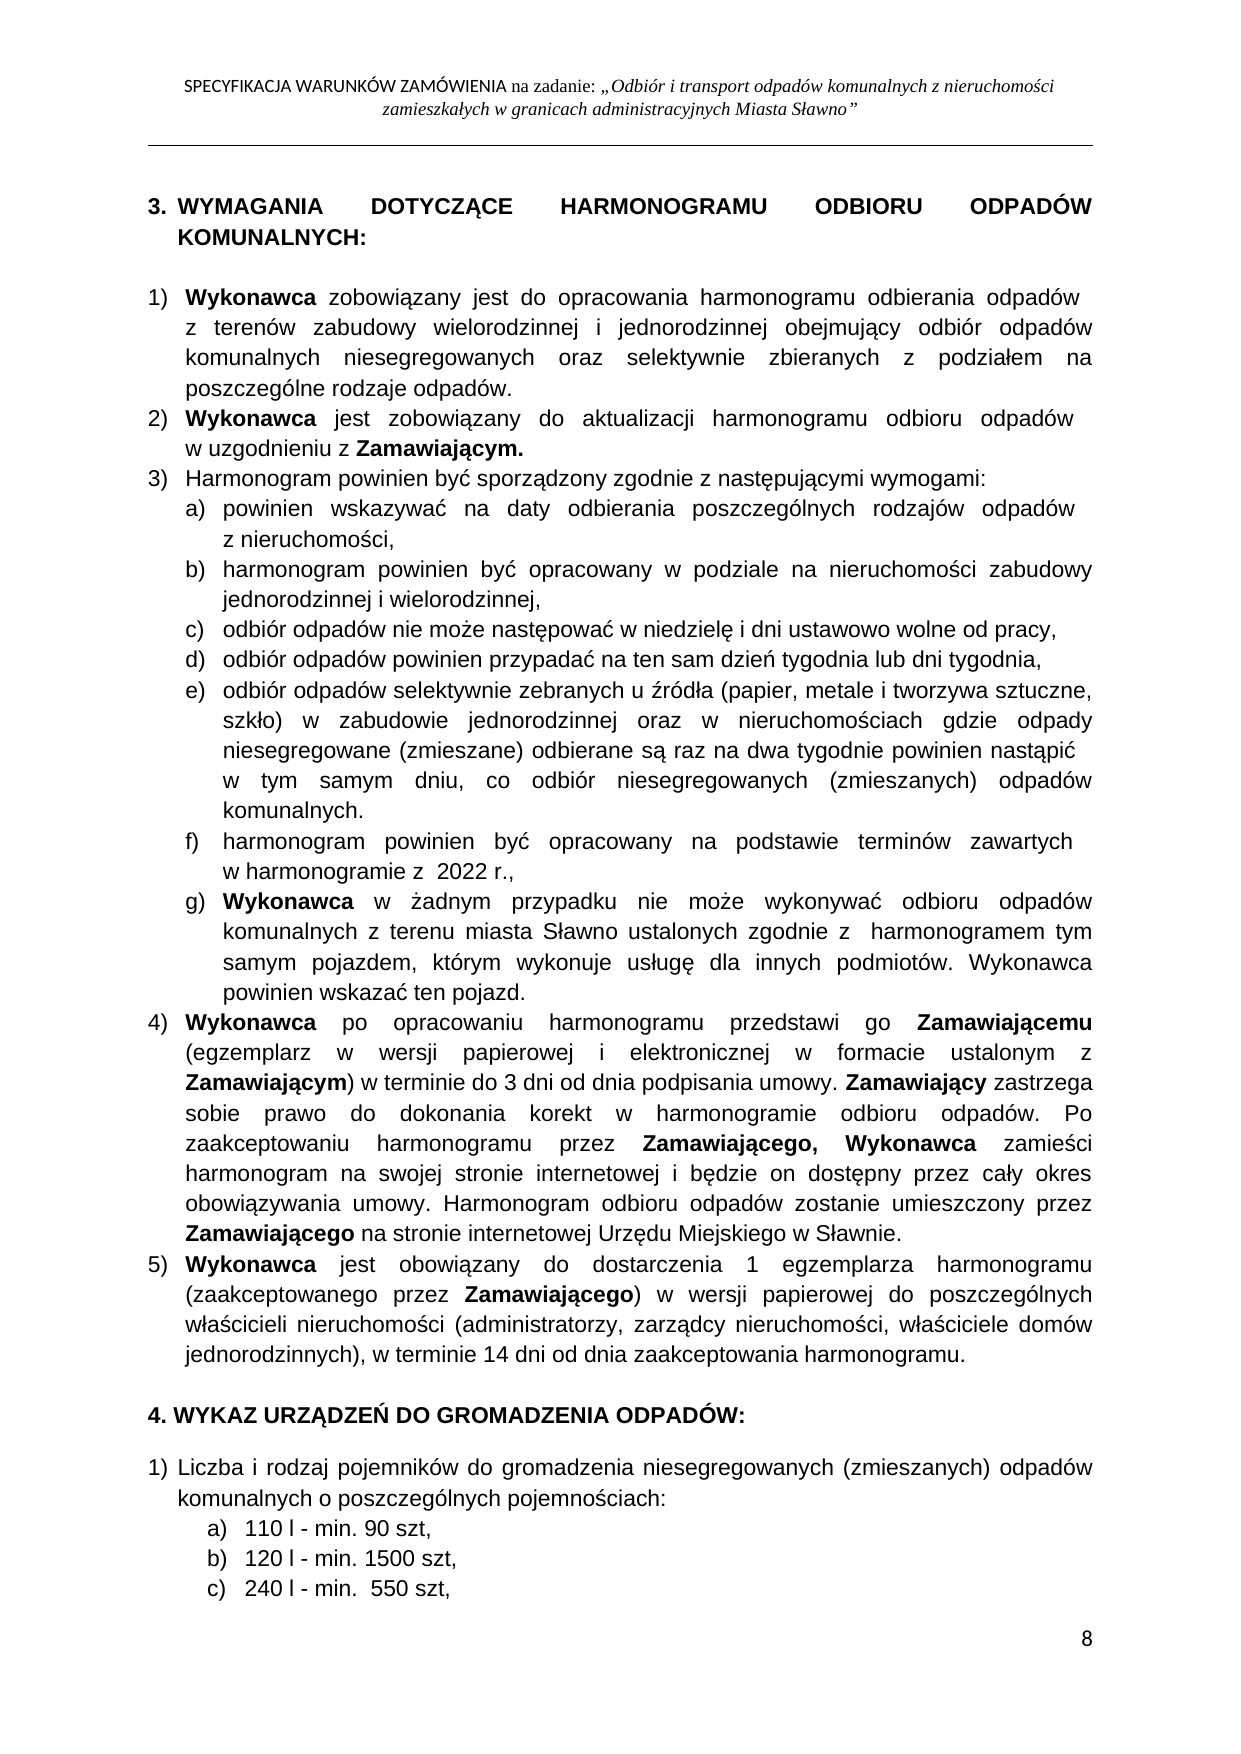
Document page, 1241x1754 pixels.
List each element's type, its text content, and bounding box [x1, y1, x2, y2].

list odbiór odpadów powinien przypadać na ten sam dzień tygodnia lub dni tygodnia, [185, 646, 1093, 673]
list Wykonawca jest zobowiązany do aktualizacji harmonogramu odbioru odpadów w uzgodnieniu z Zamawiającym. [148, 405, 1093, 461]
list Wykonawca jest obowiązany do dostarczenia 1 egzemplarza harmonogramu (zaakceptowanego przez Zamawiającego) w wersji papierowej do poszczególnych właścicieli nieruchomości (administratorzy, zarządcy nieruchomości, właściciele domów jednorodzinnych), w terminie 14 dni od dnia zaakceptowania harmonogramu. [148, 1251, 1093, 1368]
list 120 l - min. 1500 szt, [207, 1545, 1093, 1571]
list powinien wskazywać na daty odbierania poszczególnych rodzajów odpadów z nieruchomości, [185, 495, 1093, 552]
list odbiór odpadów selektywnie zebranych u źródła (papier, metale i tworzywa sztuczne, szkło) w zabudowie jednorodzinnej oraz w nieruchomościach gdzie odpady niesegregowane (zmieszane) odbierane są raz na dwa tygodnie powinien nastąpić w tym samym dniu, co odbiór niesegregowanych (zmieszanych) odpadów komunalnych. [185, 677, 1093, 824]
list Wykonawca zobowiązany jest do opracowania harmonogramu odbierania odpadów z terenów zabudowy wielorodzinnej i jednorodzinnej obejmujący odbiór odpadów komunalnych niesegregowanych oraz selektywnie zbieranych z podziałem na poszczególne rodzaje odpadów. [148, 284, 1093, 401]
list Wykonawca w żadnym przypadku nie może wykonywać odbioru odpadów komunalnych z terenu miasta Sławno ustalonych zgodnie z harmonogramem tym samym pojazdem, którym wykonuje usługę dla innych podmiotów. Wykonawca powinien wskazać ten pojazd. [185, 888, 1093, 1005]
list 110 l - min. 90 szt, [207, 1515, 1093, 1541]
list Wykonawca po opracowaniu harmonogramu przedstawi go Zamawiającemu (egzemplarz w wersji papierowej i elektronicznej w formacie ustalonym z Zamawiającym) w terminie do 3 dni od dnia podpisania umowy. Zamawiający zastrzega sobie prawo do dokonania korekt w harmonogramie odbioru odpadów. Po zaakceptowaniu harmonogramu przez Zamawiającego, Wykonawca zamieści harmonogram na swojej stronie internetowej i będzie on dostępny przez cały okres obowiązywania umowy. Harmonogram odbioru odpadów zostanie umieszczony przez Zamawiającego na stronie internetowej Urzędu Miejskiego w Sławnie. [148, 1009, 1093, 1247]
text 4. WYKAZ URZĄDZEŃ DO GROMADZENIA ODPADÓW: [148, 1402, 1093, 1428]
list Liczba i rodzaj pojemników do gromadzenia niesegregowanych (zmieszanych) odpadów komunalnych o poszczególnych pojemnościach: [148, 1454, 1093, 1511]
list WYMAGANIA DOTYCZĄCE HARMONOGRAMU ODBIORU ODPADÓW KOMUNALNYCH: [148, 193, 1093, 250]
list 240 l - min. 550 szt, [207, 1575, 1093, 1602]
list harmonogram powinien być opracowany w podziale na nieruchomości zabudowy jednorodzinnej i wielorodzinnej, [185, 556, 1093, 612]
list harmonogram powinien być opracowany na podstawie terminów zawartych w harmonogramie z 2022 r., [185, 828, 1093, 884]
list Harmonogram powinien być sporządzony zgodnie z następującymi wymogami: [148, 465, 1093, 492]
list odbiór odpadów nie może następować w niedzielę i dni ustawowo wolne od pracy, [185, 616, 1093, 643]
